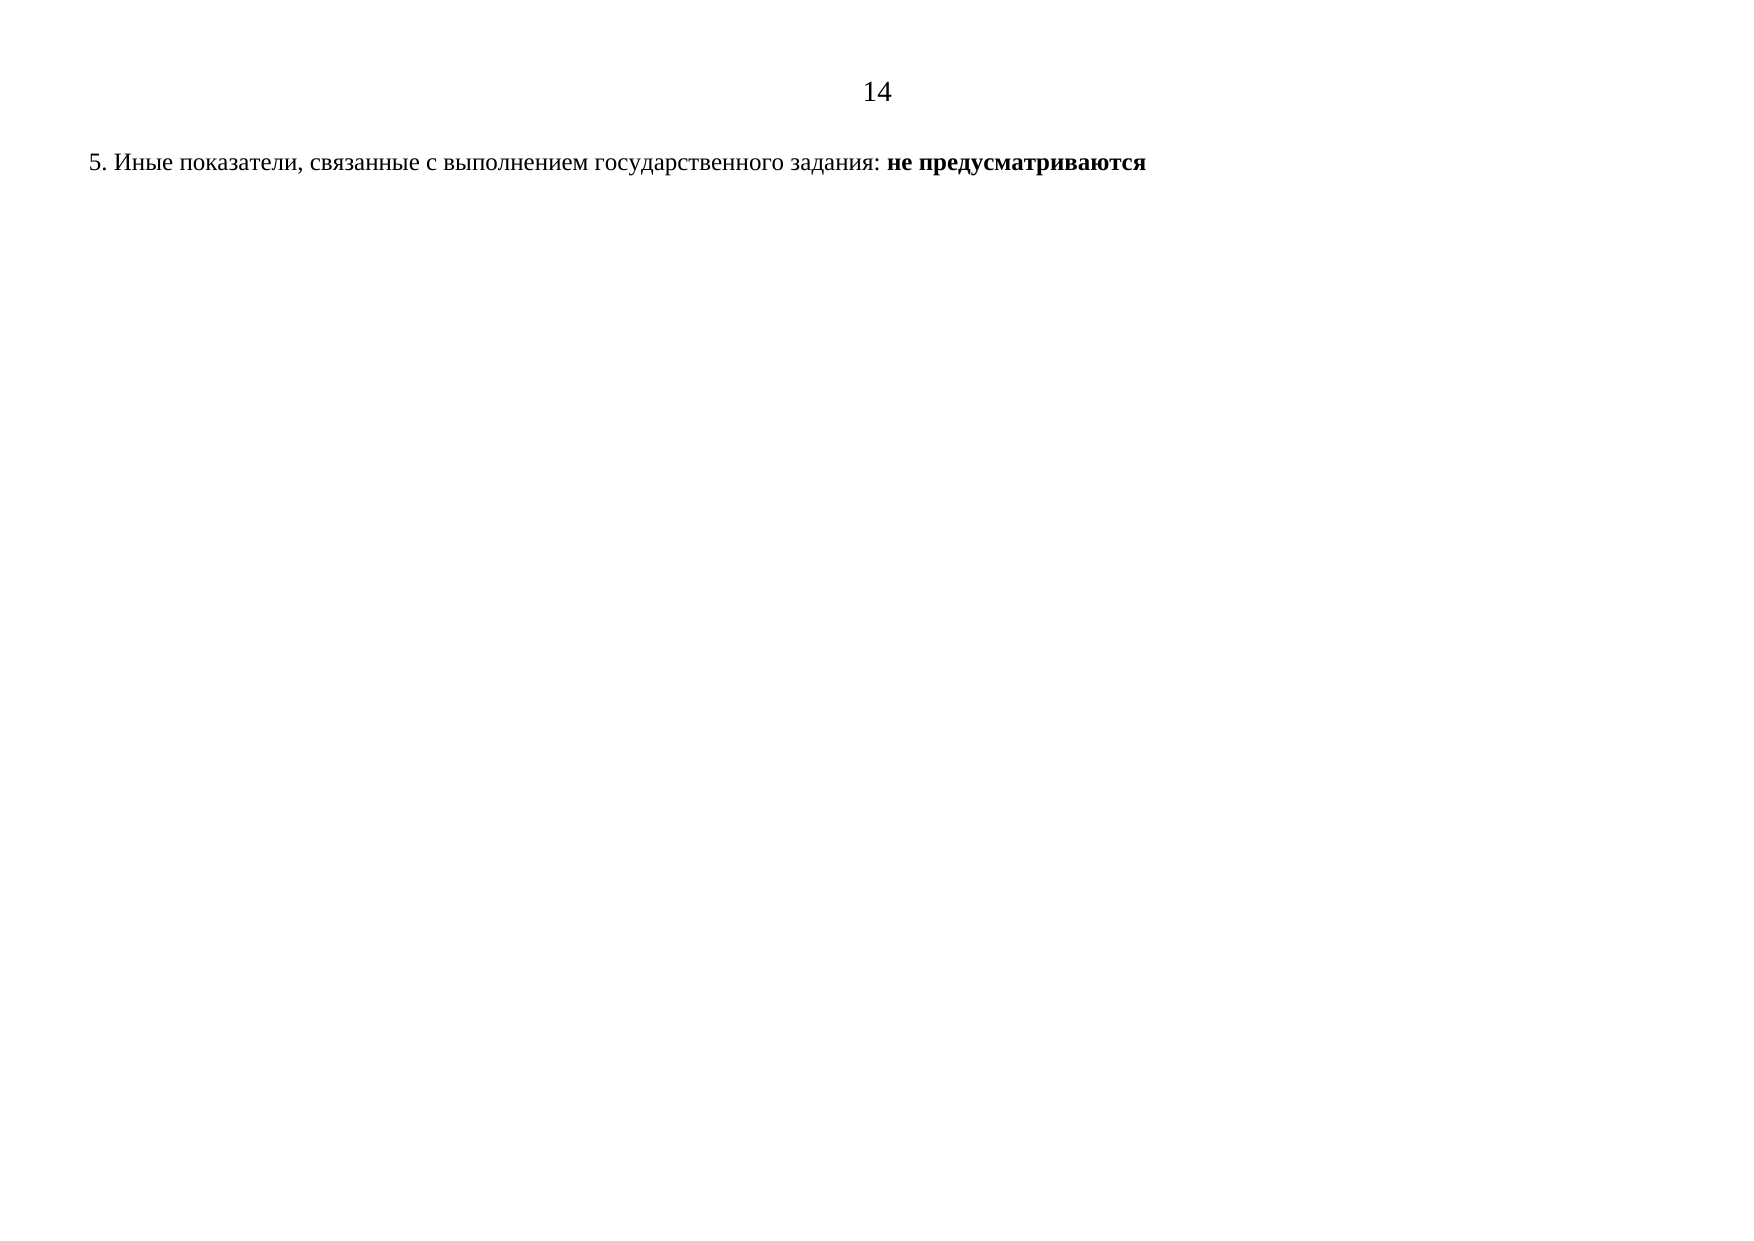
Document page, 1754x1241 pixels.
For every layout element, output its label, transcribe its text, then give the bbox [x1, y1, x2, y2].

text 5. Иные показатели, связанные с выполнением государственного задания: не предусматриваются [89, 147, 1665, 176]
